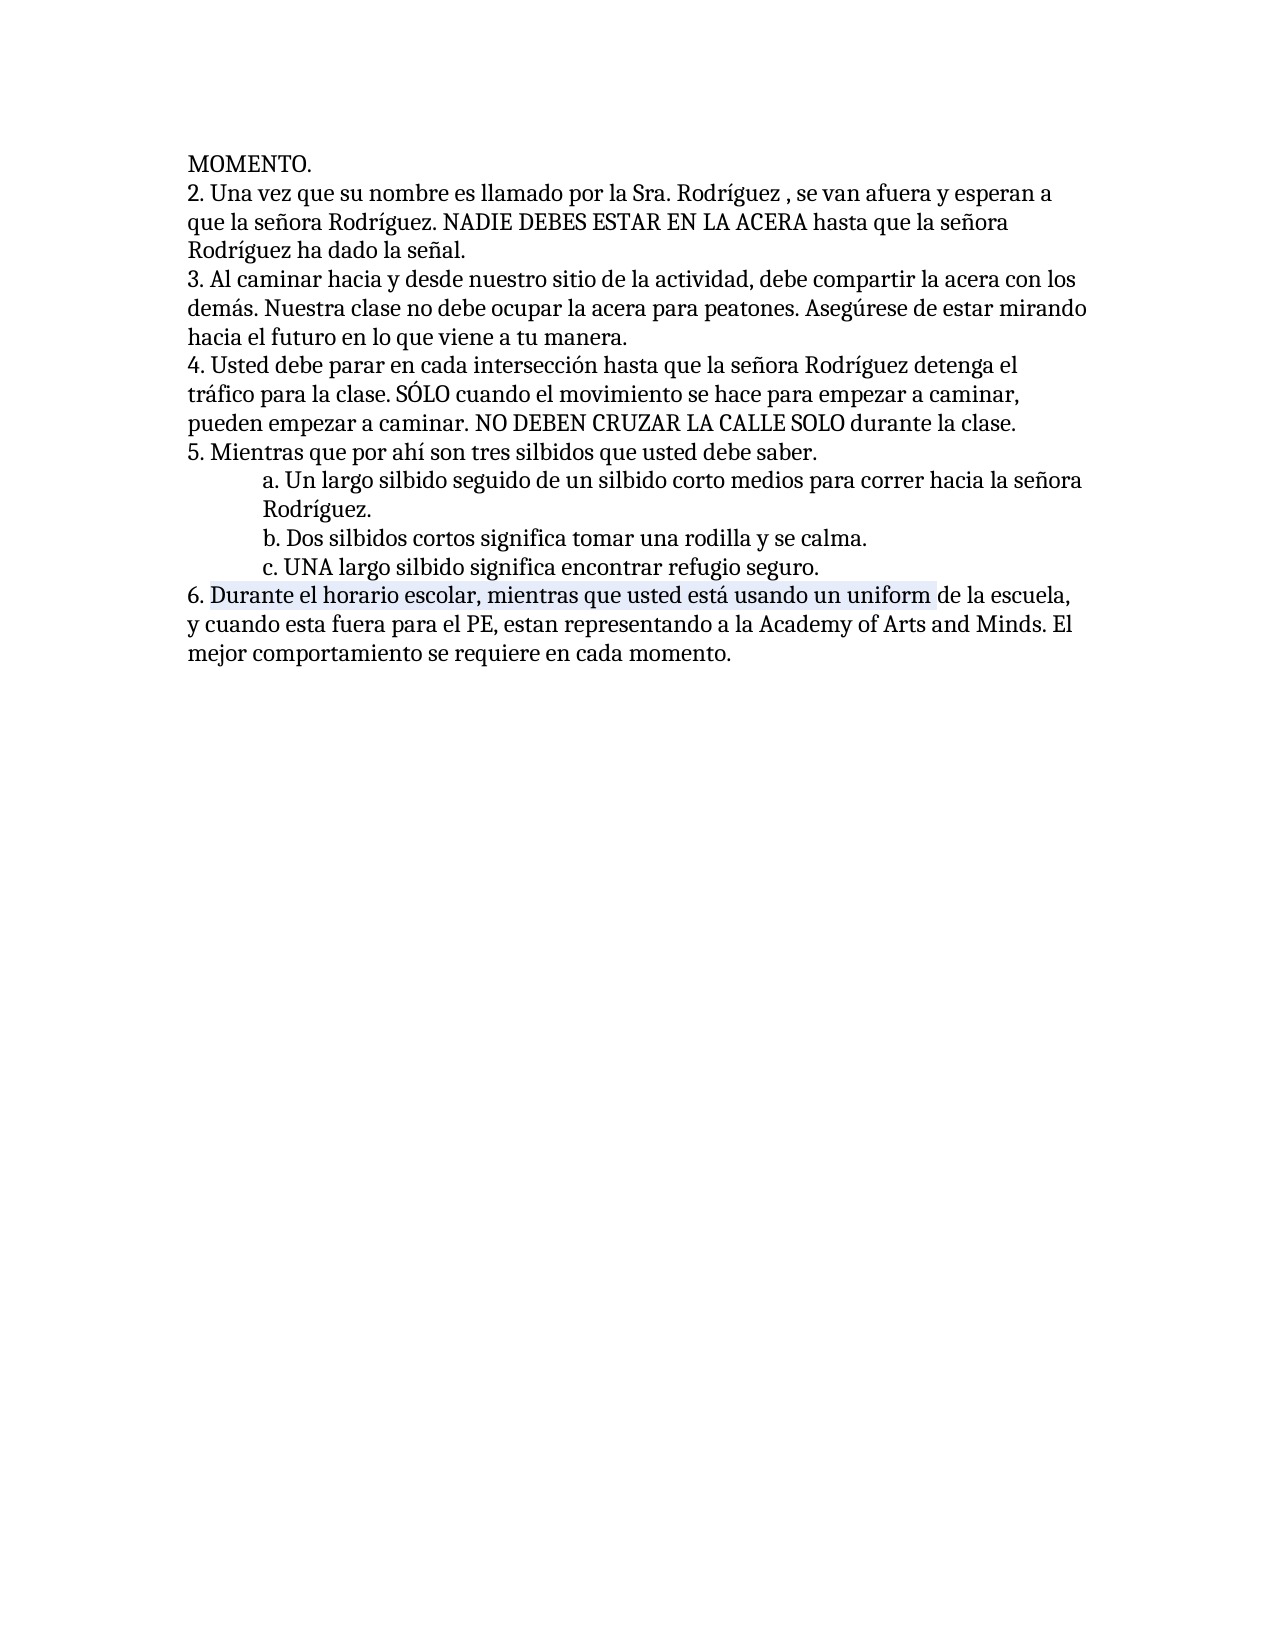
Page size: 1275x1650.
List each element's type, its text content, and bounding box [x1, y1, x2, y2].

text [187, 150, 1087, 495]
text Rodríguez. b. Dos silbidos cortos significa tomar una rodilla y se calma. c. UNA largo silbido significa encontrar refugio seguro. 6. Durante el horario escolar, mientras que usted está usando un uniform de la escuela, y cuando esta fuera para el PE, estan representando a la Academy of Arts and Minds. El mejor comportamiento se requiere en cada momento. [187, 495, 1087, 667]
